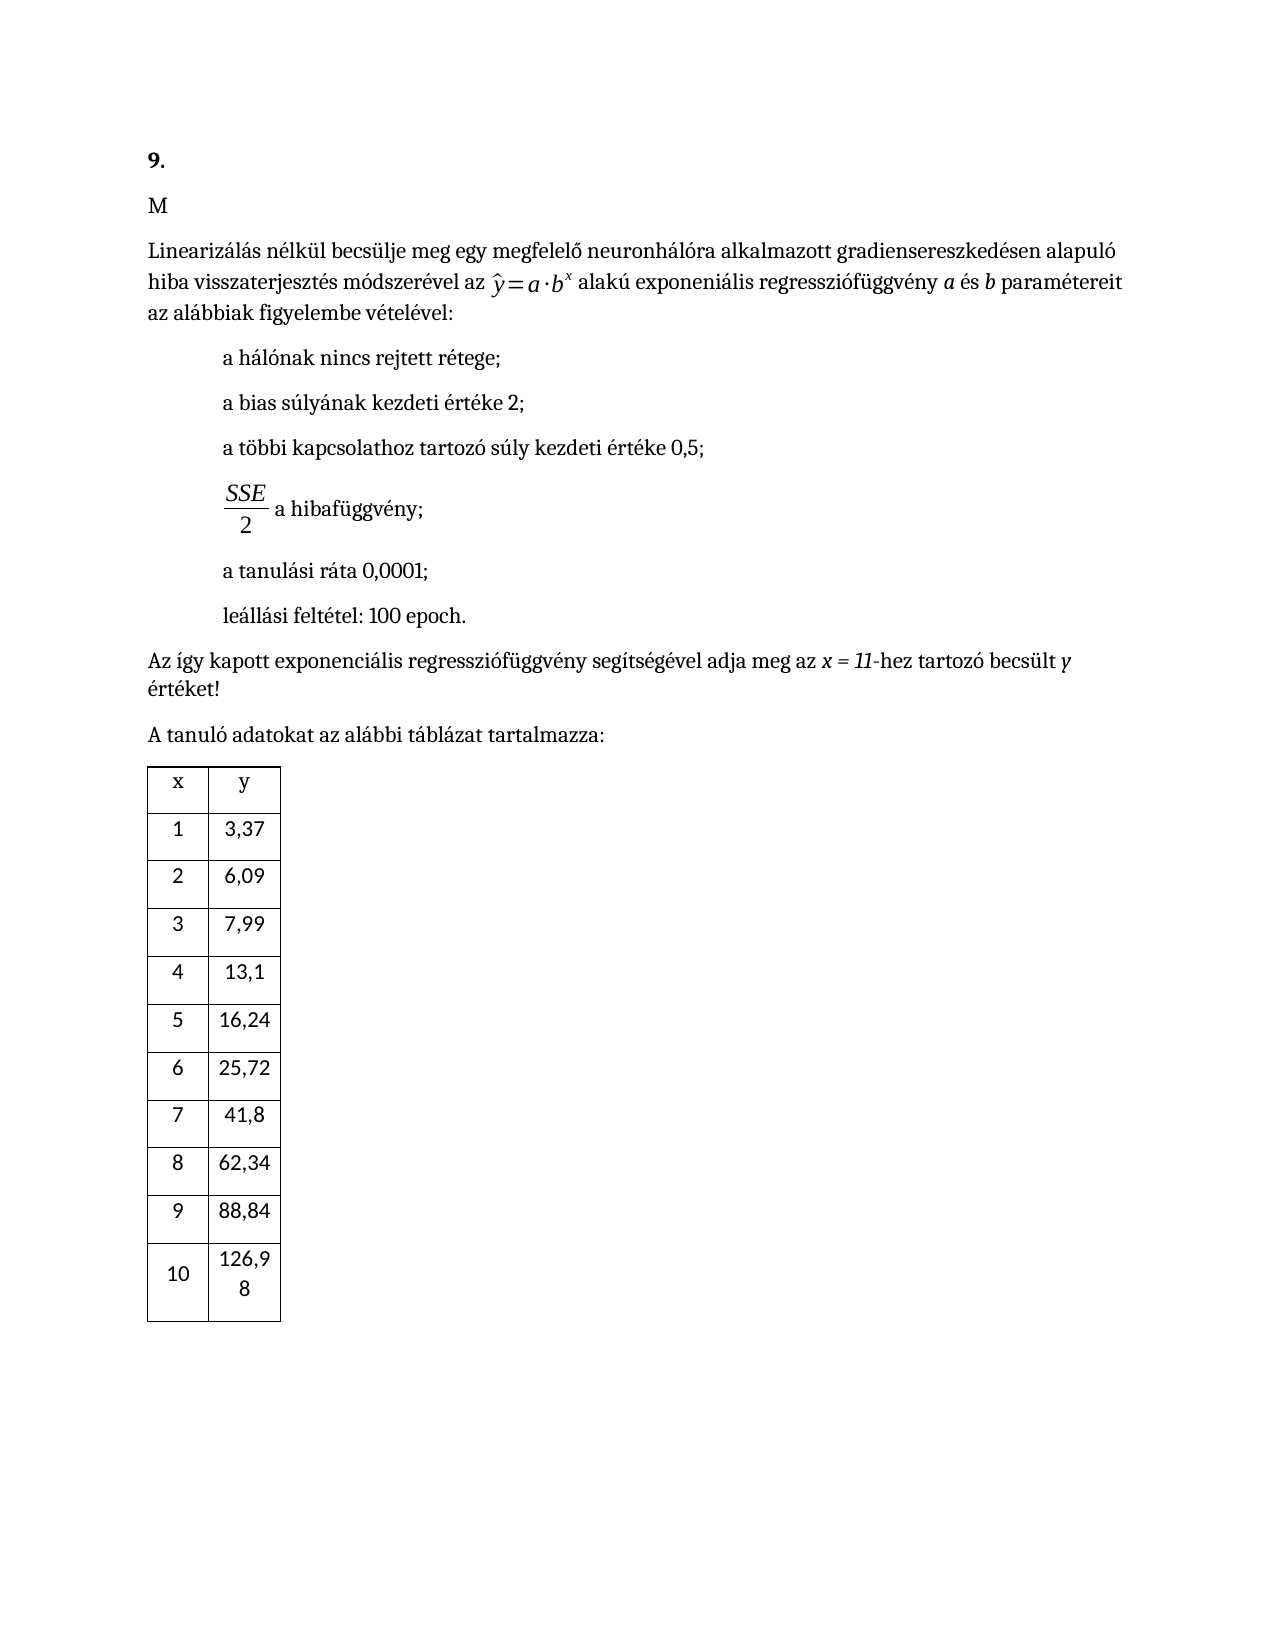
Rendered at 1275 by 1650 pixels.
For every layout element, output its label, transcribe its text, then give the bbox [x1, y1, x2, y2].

text a többi kapcsolathoz tartozó súly kezdeti értéke 0,5; [148, 435, 1127, 461]
table_cell 7 [148, 1101, 208, 1147]
text leállási feltétel: 100 epoch. [148, 603, 1127, 629]
table_cell 4 [148, 957, 208, 1004]
table_cell 126,98 [209, 1244, 280, 1321]
table_cell 88,84 [209, 1196, 280, 1243]
table_cell 6 [148, 1053, 208, 1099]
table_cell 16,24 [209, 1005, 280, 1052]
table_header y [209, 768, 280, 813]
table_cell 62,34 [209, 1148, 280, 1195]
table_cell 25,72 [209, 1053, 280, 1099]
text Linearizálás nélkül becsülje meg egy megfelelő neuronhálóra alkalmazott gradiensereszkedésen alapuló hiba visszaterjesztés módszerével az alakú exponeniális regressziófüggvény a és b paramétereit az alábbiak figyelembe vételével: [148, 238, 1127, 326]
table_cell 10 [148, 1244, 208, 1321]
table_cell 6,09 [209, 861, 280, 908]
table_cell 5 [148, 1005, 208, 1052]
table_cell 3,37 [209, 814, 280, 860]
text A tanuló adatokat az alábbi táblázat tartalmazza: [148, 721, 1127, 748]
text a bias súlyának kezdeti értéke 2; [148, 390, 1127, 416]
text a tanulási ráta 0,0001; [148, 558, 1127, 584]
table_cell 1 [148, 814, 208, 860]
text Az így kapott exponenciális regressziófüggvény segítségével adja meg az x = 11-hez tartozó becsült y értéket! [148, 648, 1127, 703]
table_cell 3 [148, 909, 208, 956]
table_cell 13,1 [209, 957, 280, 1004]
text a hálónak nincs rejtett rétege; [148, 344, 1127, 371]
table_cell 7,99 [209, 909, 280, 956]
text a hibafüggvény; [148, 480, 1127, 539]
table_cell 9 [148, 1196, 208, 1243]
text M [148, 193, 1127, 219]
text 9. [148, 148, 1127, 174]
table_header x [148, 768, 208, 813]
table_cell 2 [148, 861, 208, 908]
table_cell 8 [148, 1148, 208, 1195]
table_cell 41,8 [209, 1101, 280, 1147]
